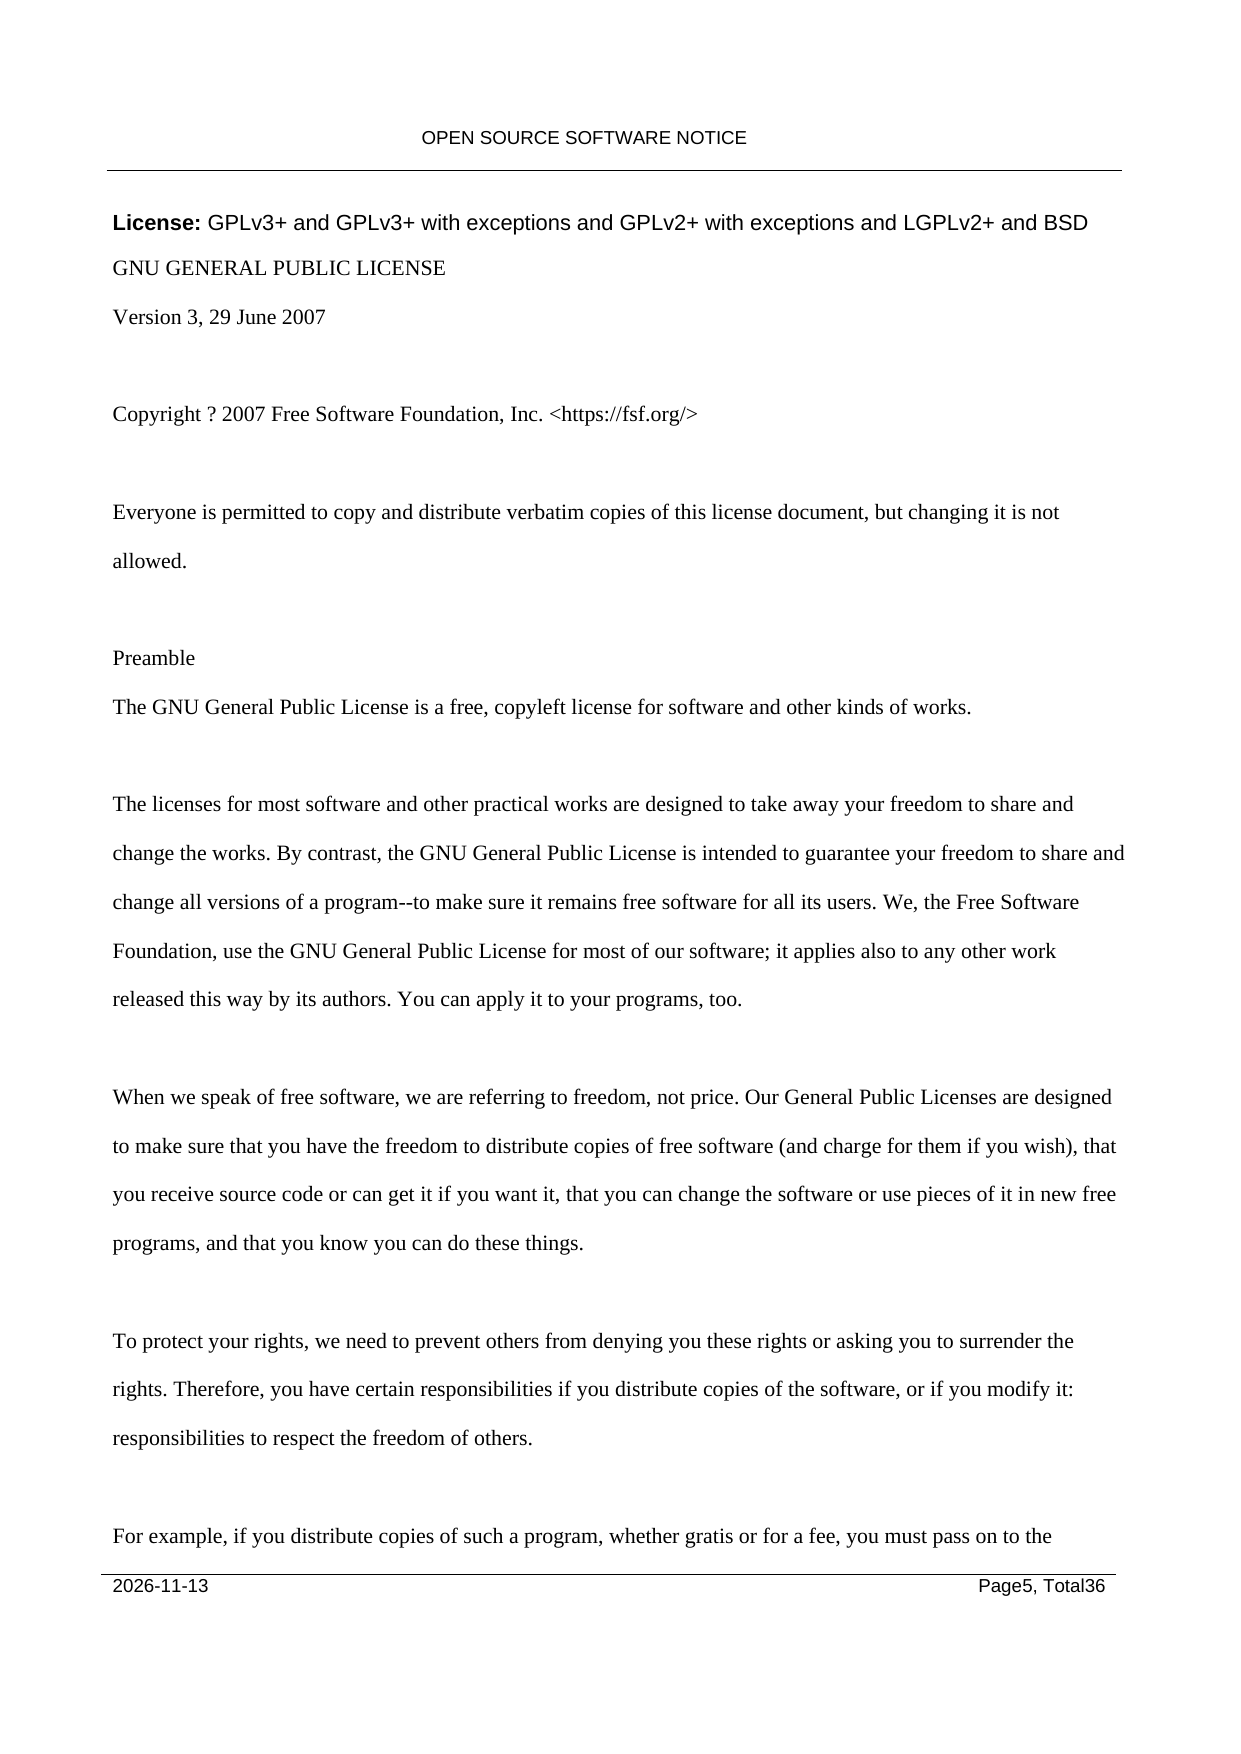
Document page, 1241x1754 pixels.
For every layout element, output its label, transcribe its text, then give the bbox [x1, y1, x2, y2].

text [112, 251, 1128, 1551]
text License: GPLv3+ and GPLv3+ with exceptions and GPLv2+ with exceptions and LGPLv2+ and BSD [112, 206, 1128, 239]
